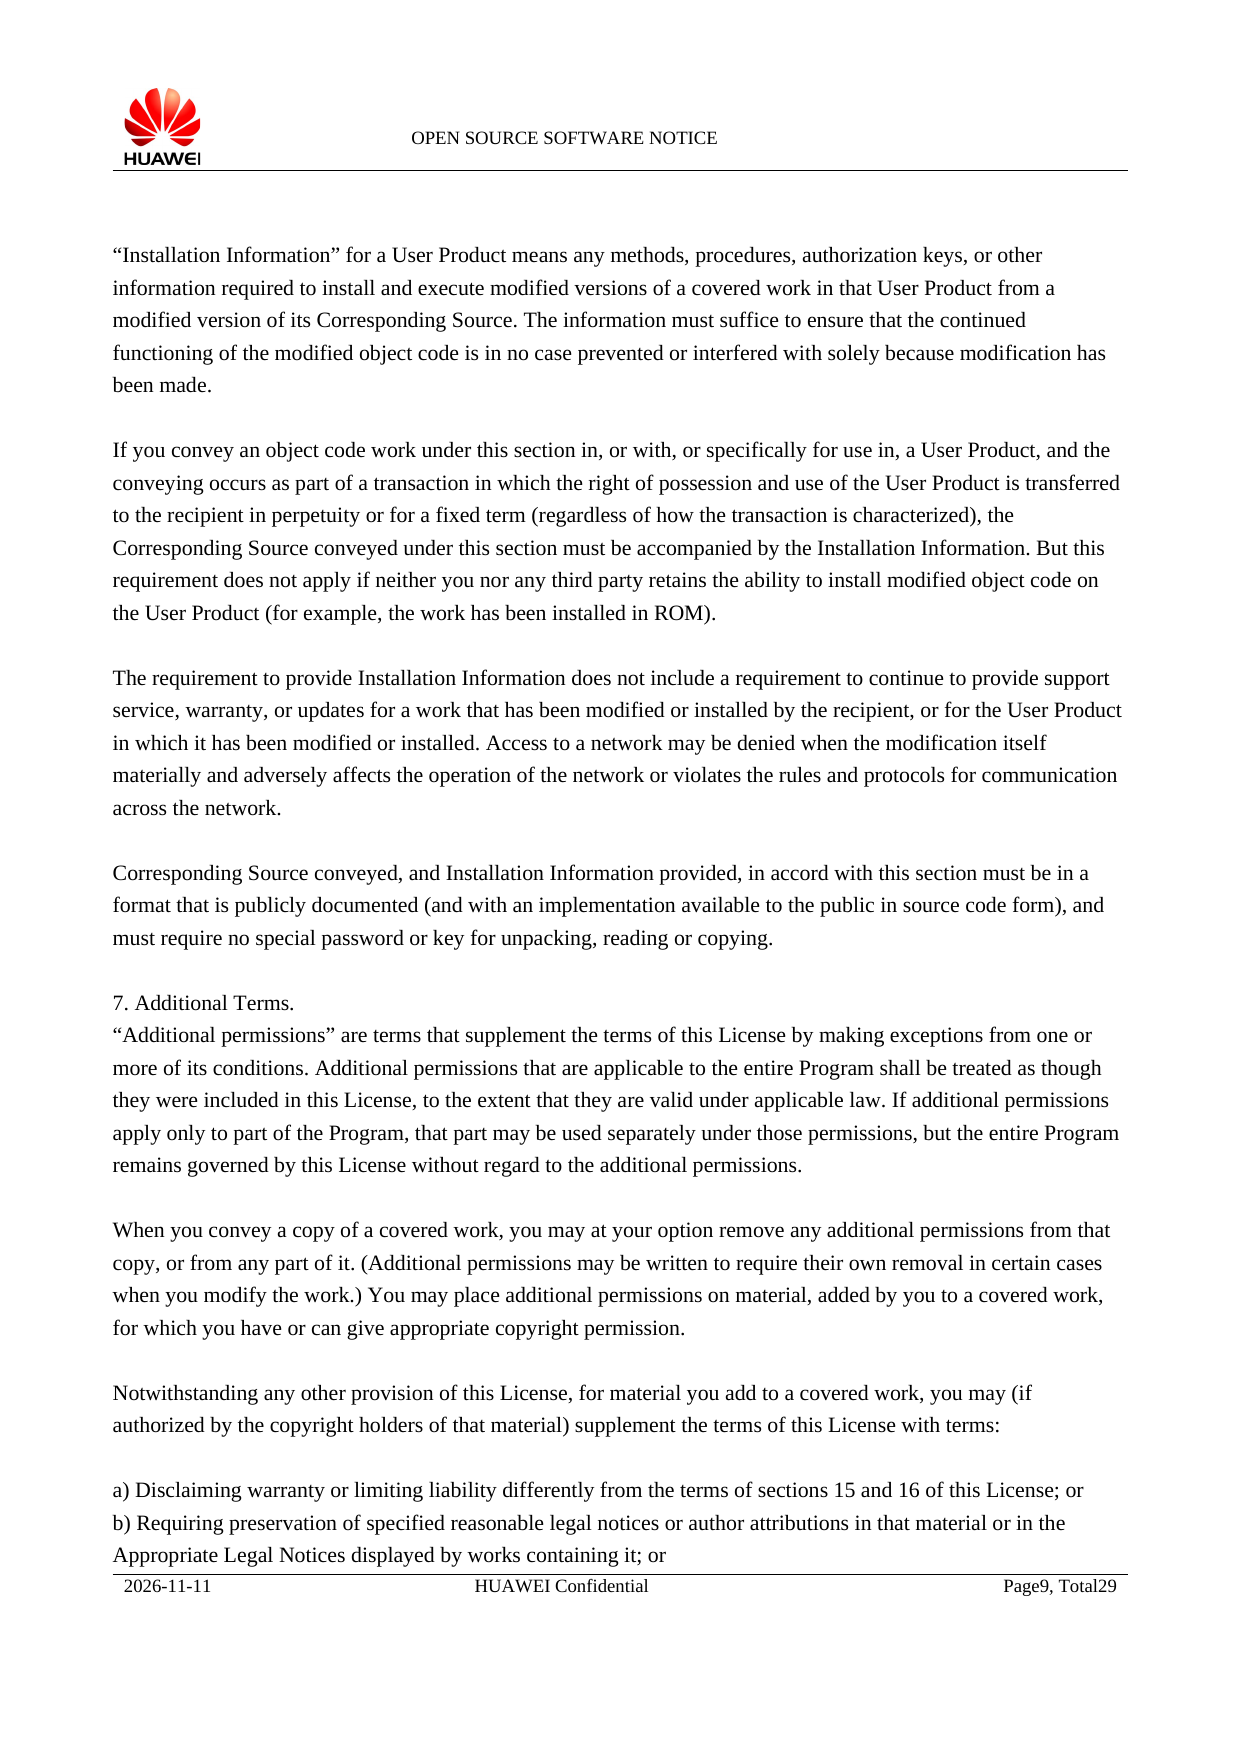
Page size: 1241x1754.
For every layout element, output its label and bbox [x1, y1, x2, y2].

picture [124, 88, 201, 165]
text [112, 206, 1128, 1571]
